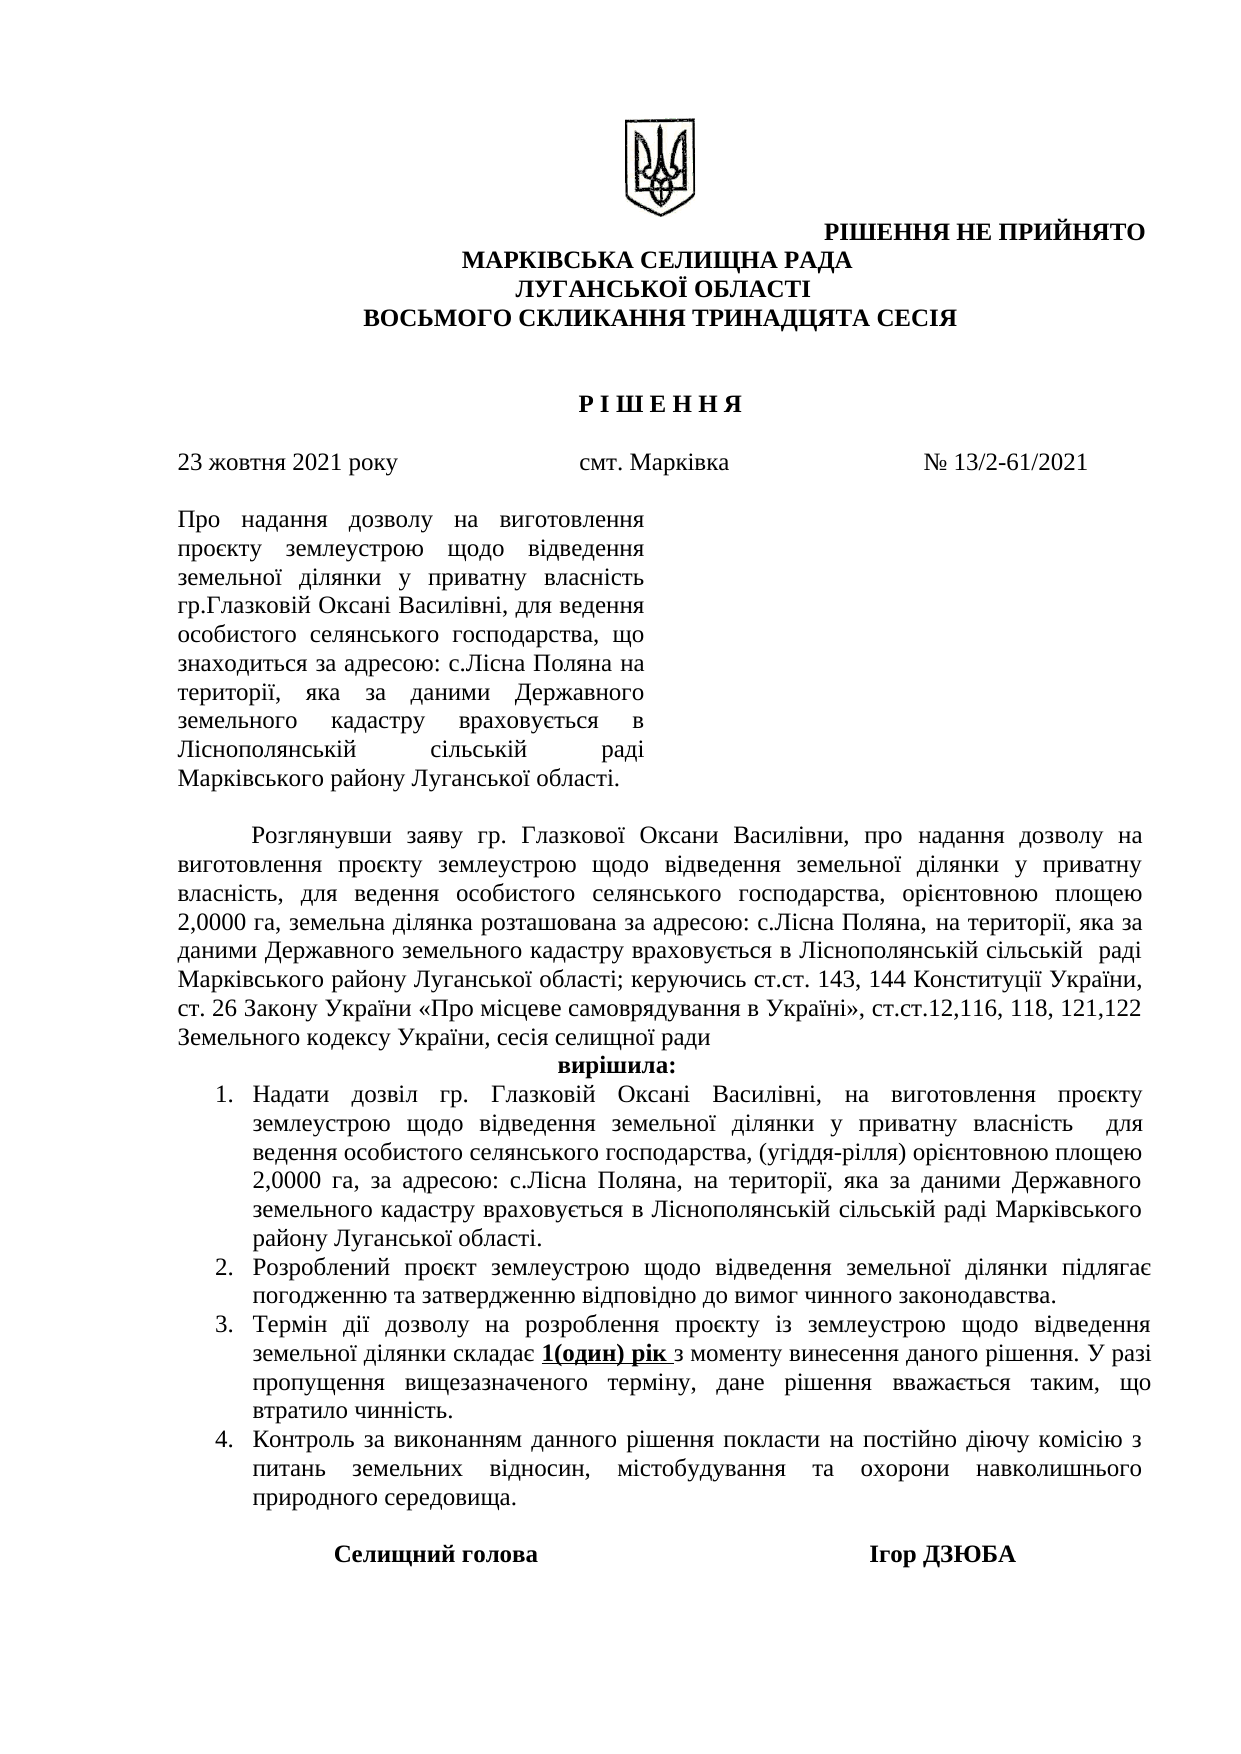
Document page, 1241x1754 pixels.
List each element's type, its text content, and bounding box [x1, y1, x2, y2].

list Контроль за виконанням данного рішення покласти на постійно діючу комісію з питань земельних відносин, містобудування та охорони навколишнього природного середовища. [215, 1424, 1143, 1510]
table_header Про надання дозволу на виготовлення проєкту землеустрою щодо відведення земельної ділянки у приватну власність гр.Глазковій Оксані Василівні, для ведення особистого селянського господарства, що знаходиться за адресою: с.Лісна Поляна на території, яка за даними Державного земельного кадастру враховується в Ліснополянській сільській раді Марківського району Луганської області. [166, 504, 664, 792]
picture [625, 118, 696, 217]
subtitle ЛУГАНСЬКОЇ ОБЛАСТІ [177, 274, 1143, 303]
text ВОСЬМОГО СКЛИКАННЯ ТРИНАДЦЯТА СЕСІЯ [177, 303, 1143, 332]
text 23 жовтня 2021 року смт. Марківка № 13/2-61/2021 [177, 447, 1143, 475]
list Термін дії дозволу на розроблення проєкту із землеустрою щодо відведення земельної ділянки складає 1(один) рік з моменту винесення даного рішення. У разі пропущення вищезазначеного терміну, дане рішення вважається таким, що втратило чинність. [215, 1309, 1152, 1424]
subtitle МАРКІВСЬКА СЕЛИЩНА РАДА [177, 245, 1143, 274]
list Надати дозвіл гр. Глазковій Оксані Василівні, на виготовлення проєкту землеустрою щодо відведення земельної ділянки у приватну власність для ведення особистого селянського господарства, (угіддя-рілля) орієнтовною площею 2,0000 га, за адресою: с.Лісна Поляна, на території, яка за даними Державного земельного кадастру враховується в Ліснополянській сільській раді Марківського району Луганської області. [215, 1079, 1143, 1252]
text РІШЕННЯ НЕ ПРИЙНЯТО [195, 217, 1146, 245]
text Р І Ш Е Н Н Я [177, 389, 1143, 418]
text вирішила: [177, 1050, 1143, 1079]
text Селищний голова Ігор ДЗЮБА [252, 1539, 1143, 1568]
text Розглянувши заяву гр. Глазкової Оксани Василівни, про надання дозволу на виготовлення проєкту землеустрою щодо відведення земельної ділянки у приватну власність, для ведення особистого селянського господарства, орієнтовною площею 2,0000 га, земельна ділянка розташована за адресою: с.Лісна Поляна, на території, яка за даними Державного земельного кадастру враховується в Ліснополянській сільській раді Марківського району Луганської області; керуючись ст.ст. 143, 144 Конституції України, ст. 26 Закону України «Про місцеве самоврядування в Україні», ст.ст.12,116, 118, 121,122 Земельного кодексу України, сесія селищної ради [177, 820, 1143, 1050]
list Розроблений проєкт землеустрою щодо відведення земельної ділянки підлягає погодженню та затвердженню відповідно до вимог чинного законодавства. [215, 1252, 1152, 1309]
